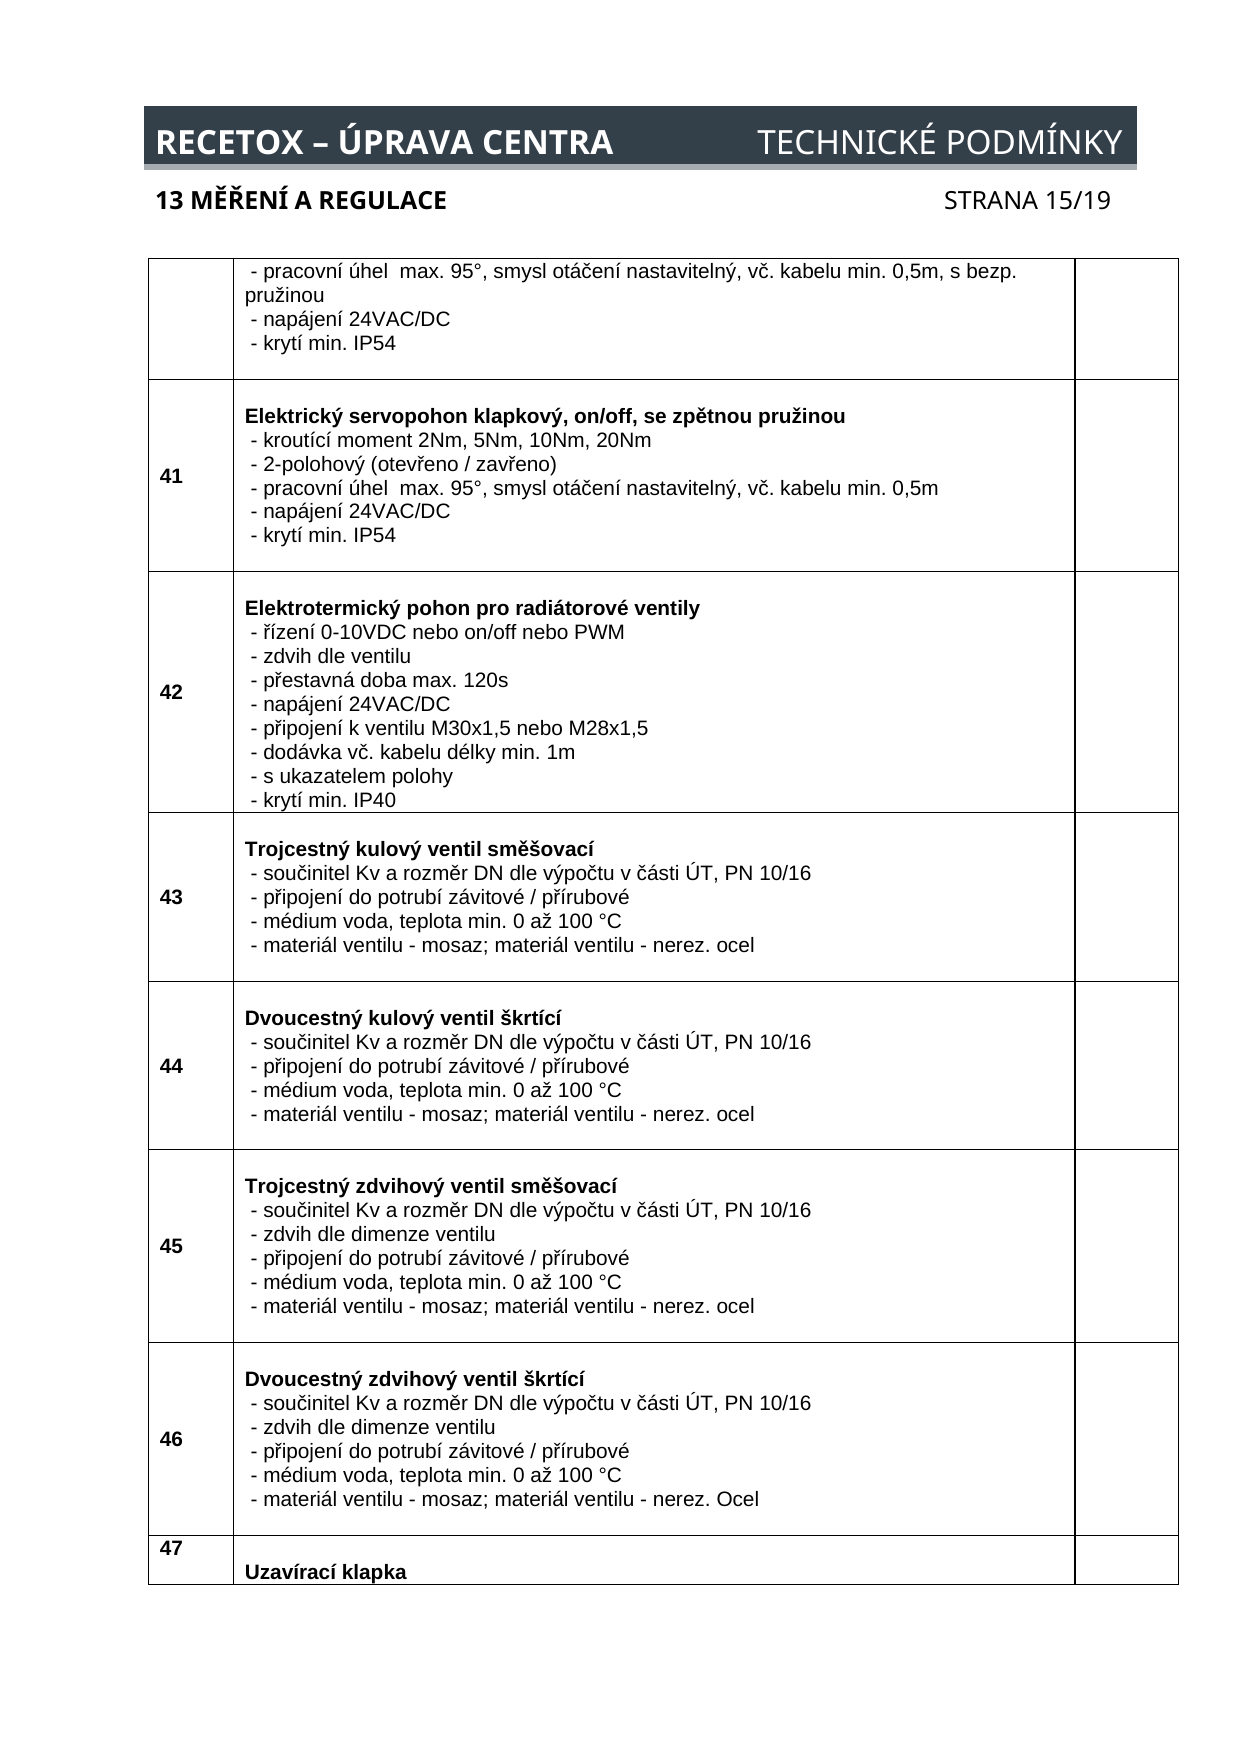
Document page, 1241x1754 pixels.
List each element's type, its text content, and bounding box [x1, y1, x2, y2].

table_cell Dvoucestný kulový ventil škrtící - součinitel Kv a rozměr DN dle výpočtu v části ÚT, PN 10/16 - připojení do potrubí závitové / přírubové - médium voda, teplota min. 0 až 100 °C - materiál ventilu - mosaz; materiál ventilu - nerez. ocel [234, 982, 1074, 1149]
table_cell Dvoucestný zdvihový ventil škrtící - součinitel Kv a rozměr DN dle výpočtu v části ÚT, PN 10/16 - zdvih dle dimenze ventilu - připojení do potrubí závitové / přírubové - médium voda, teplota min. 0 až 100 °C - materiál ventilu - mosaz; materiál ventilu - nerez. Ocel [234, 1343, 1074, 1535]
table_cell 40 [149, 259, 233, 378]
table_cell 44 [149, 982, 233, 1149]
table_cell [234, 1536, 1074, 1584]
table_cell [1076, 259, 1178, 378]
table_cell [1076, 572, 1178, 812]
table_cell Trojcestný zdvihový ventil směšovací - součinitel Kv a rozměr DN dle výpočtu v části ÚT, PN 10/16 - zdvih dle dimenze ventilu - připojení do potrubí závitové / přírubové - médium voda, teplota min. 0 až 100 °C - materiál ventilu - mosaz; materiál ventilu - nerez. ocel [234, 1150, 1074, 1342]
table_cell [1076, 1536, 1178, 1584]
table_cell [1076, 982, 1178, 1149]
table_cell 46 [149, 1343, 233, 1535]
table_cell 47 [149, 1536, 233, 1584]
table_cell 43 [149, 813, 233, 981]
table_cell Elektrický servopohon klapkový, on/off, se zpětnou pružinou - kroutící moment 2Nm, 5Nm, 10Nm, 20Nm - 2-polohový (otevřeno / zavřeno) - pracovní úhel max. 95°, smysl otáčení nastavitelný, vč. kabelu min. 0,5m - napájení 24VAC/DC - krytí min. IP54 [234, 380, 1074, 571]
table_cell [1076, 813, 1178, 981]
table_cell Trojcestný kulový ventil směšovací - součinitel Kv a rozměr DN dle výpočtu v části ÚT, PN 10/16 - připojení do potrubí závitové / přírubové - médium voda, teplota min. 0 až 100 °C - materiál ventilu - mosaz; materiál ventilu - nerez. ocel [234, 813, 1074, 981]
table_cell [234, 259, 1074, 378]
table_cell 41 [149, 380, 233, 571]
table_cell [1076, 1343, 1178, 1535]
table_cell Elektrotermický pohon pro radiátorové ventily - řízení 0-10VDC nebo on/off nebo PWM - zdvih dle ventilu - přestavná doba max. 120s - napájení 24VAC/DC - připojení k ventilu M30x1,5 nebo M28x1,5 - dodávka vč. kabelu délky min. 1m - s ukazatelem polohy - krytí min. IP40 [234, 572, 1074, 812]
table_cell 45 [149, 1150, 233, 1342]
table_cell 42 [149, 572, 233, 812]
table_cell [1076, 380, 1178, 571]
table_cell [1076, 1150, 1178, 1342]
